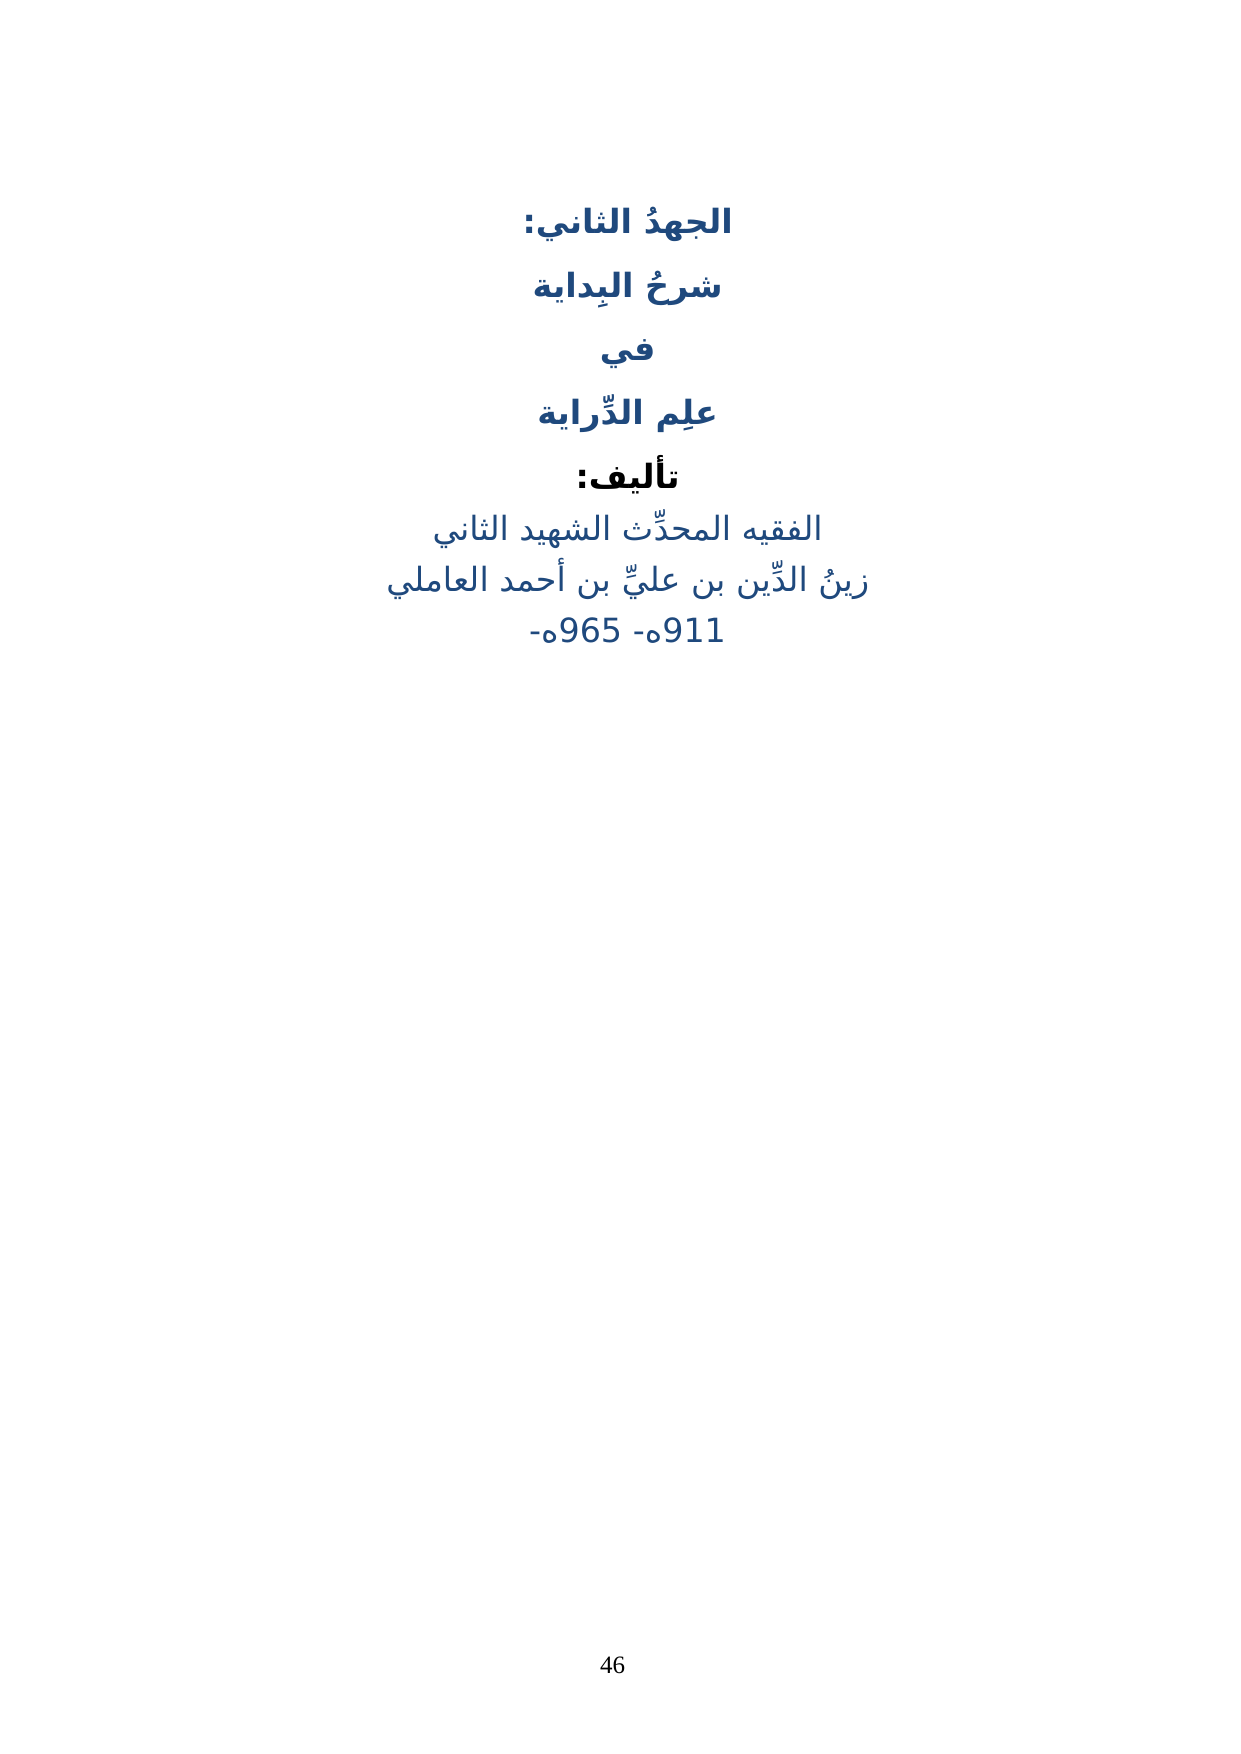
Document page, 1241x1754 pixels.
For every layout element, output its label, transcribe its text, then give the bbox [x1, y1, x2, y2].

subtitle 911ه- 965ه- [222, 612, 1033, 651]
subtitle في [222, 330, 1033, 369]
subtitle علِم الدِّراية [222, 394, 1033, 433]
subtitle الجهدُ الثاني: [222, 202, 1033, 241]
subtitle شرحُ البِداية [222, 266, 1033, 305]
subtitle زينُ الدِّين بن عليِّ بن أحمد العاملي [222, 560, 1033, 599]
text تأليف: [222, 458, 1033, 496]
subtitle الفقيه المحدِّث الشهيد الثاني [222, 509, 1033, 548]
